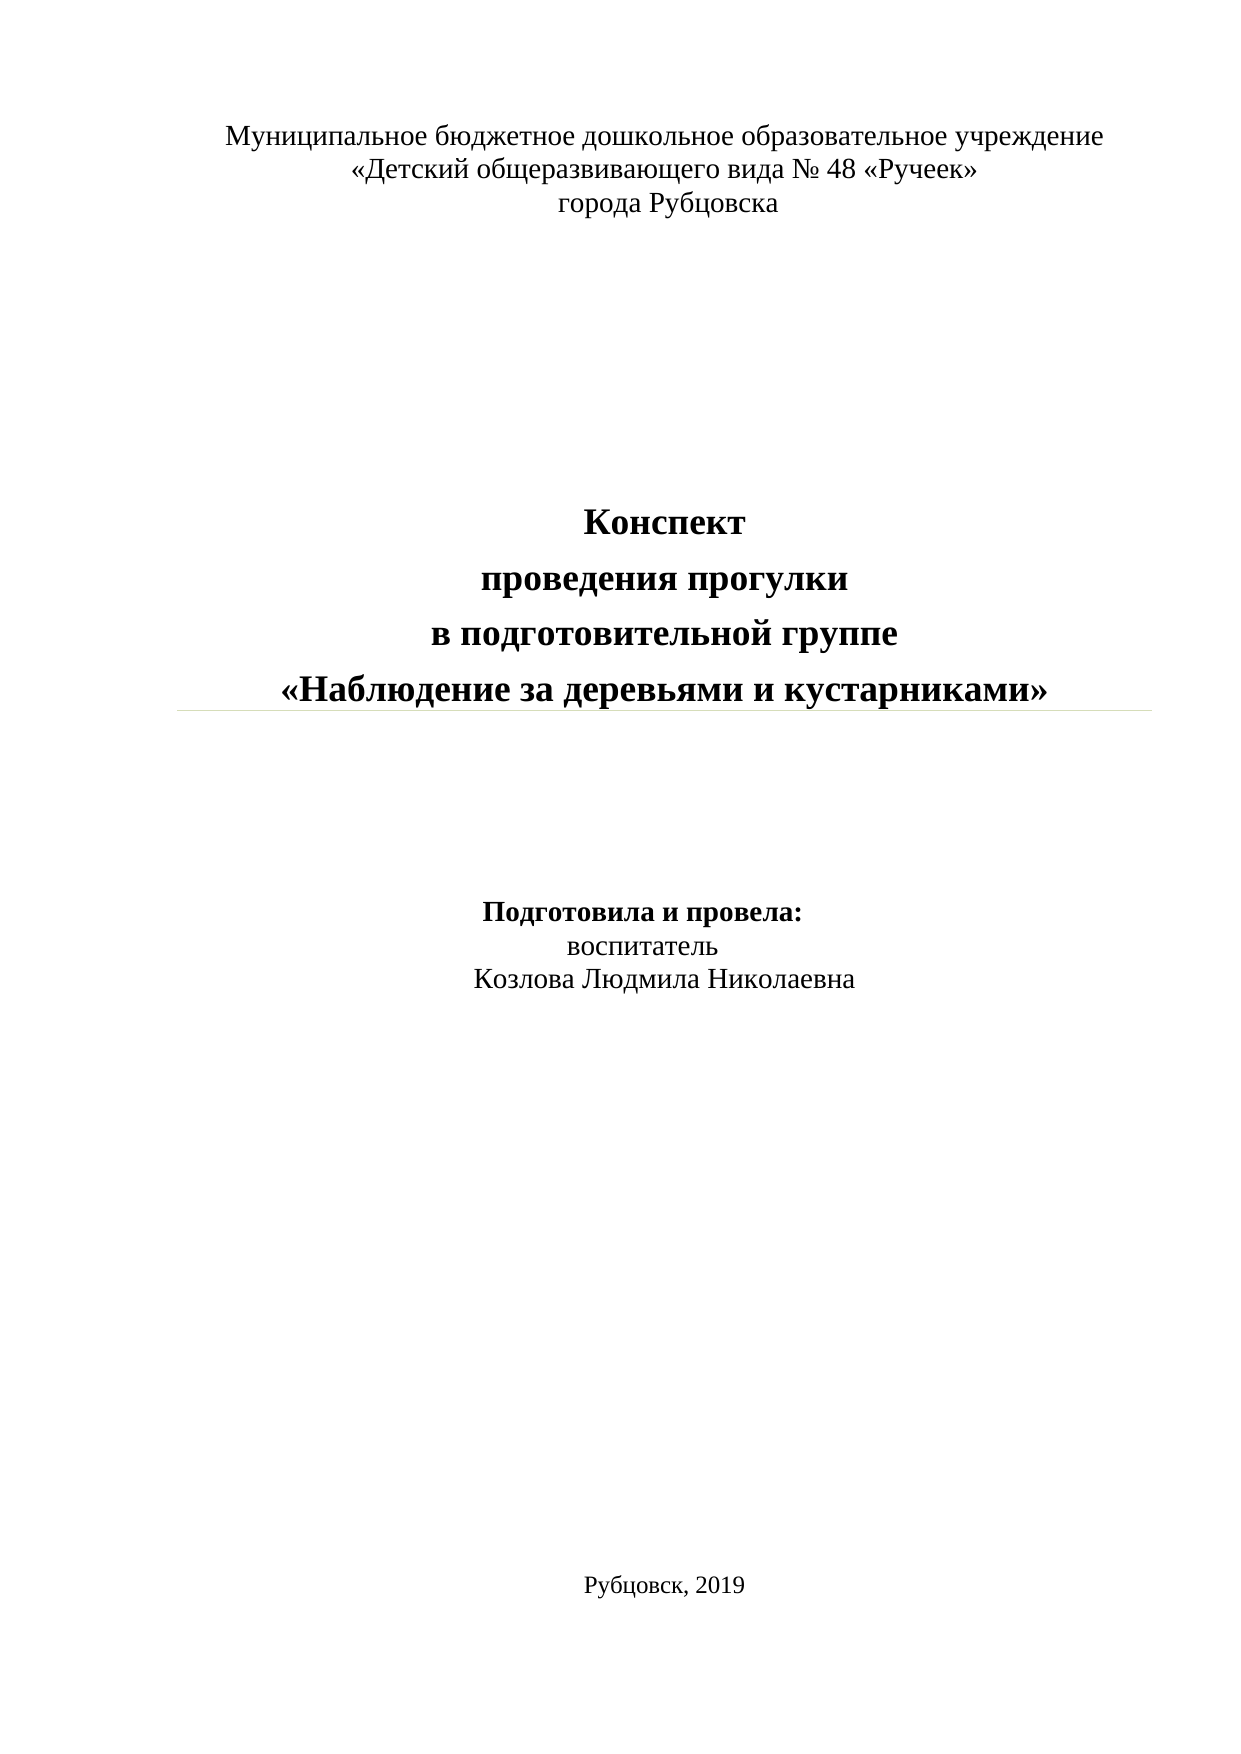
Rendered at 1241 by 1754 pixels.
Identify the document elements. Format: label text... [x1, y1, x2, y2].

text «Наблюдение за деревьями и кустарниками» [177, 666, 1152, 710]
text города Рубцовска [177, 185, 1152, 219]
text в подготовительной группе [177, 611, 1152, 654]
text Подготовила и провела: [134, 894, 1152, 928]
text Муниципальное бюджетное дошкольное образовательное учреждение [177, 118, 1152, 152]
text проведения прогулки [177, 555, 1152, 598]
text воспитатель [133, 928, 1152, 962]
text Рубцовск, 2019 [177, 1570, 1152, 1599]
text Козлова Людмила Николаевна [177, 962, 1152, 995]
text Конспект [177, 499, 1152, 543]
text «Детский общеразвивающего вида № 48 «Ручеек» [177, 152, 1152, 185]
